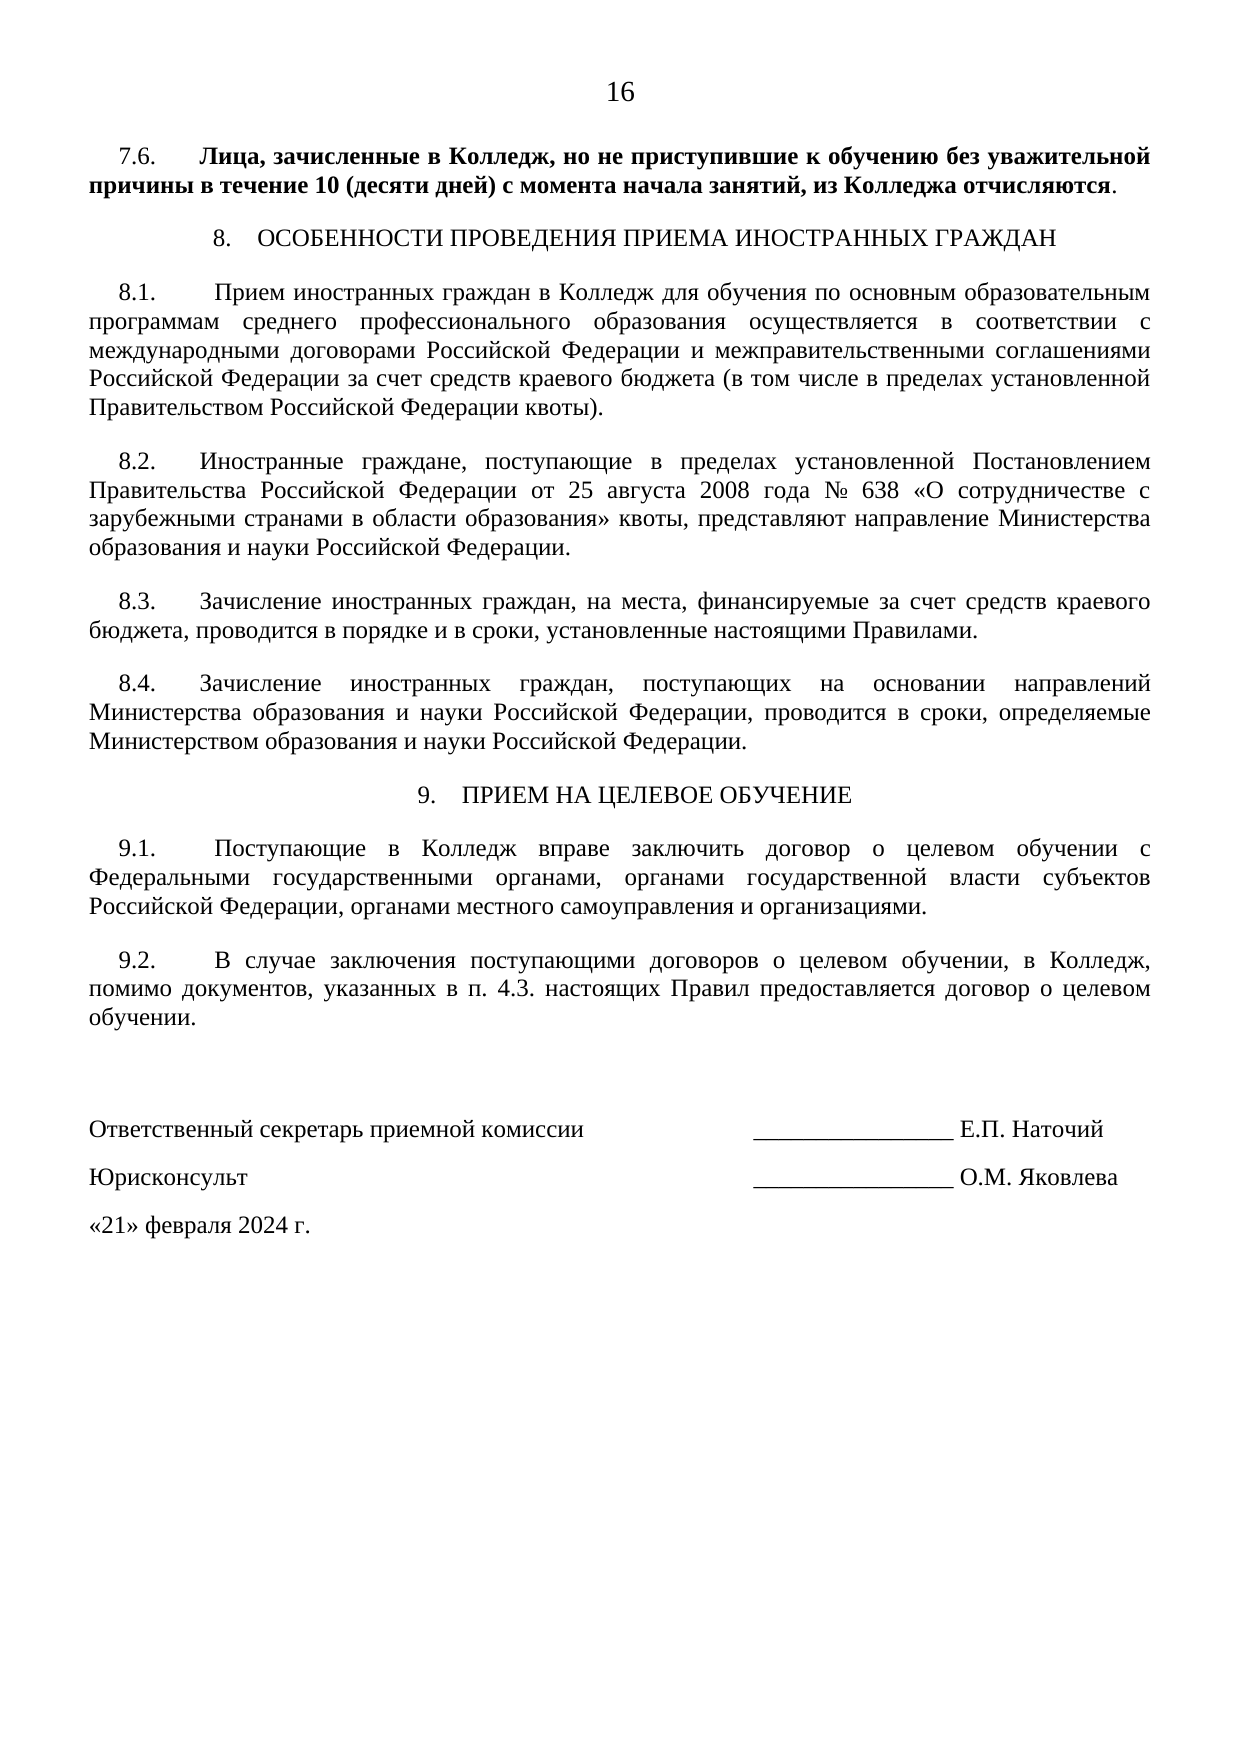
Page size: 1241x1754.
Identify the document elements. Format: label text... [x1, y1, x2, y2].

list Зачисление иностранных граждан, поступающих на основании направлений Министерства образования и науки Российской Федерации, проводится в сроки, определяемые Министерством образования и науки Российской Федерации. [89, 668, 1152, 755]
text «21» февраля 2024 г. [89, 1210, 1152, 1239]
list Лица, зачисленные в Колледж, но не приступившие к обучению без уважительной причины в течение 10 (десяти дней) с момента начала занятий, из Колледжа отчисляются. [89, 141, 1152, 198]
list В случае заключения поступающими договоров о целевом обучении, в Колледж, помимо документов, указанных в п. 4.3. настоящих Правил предоставляется договор о целевом обучении. [89, 945, 1152, 1031]
text Ответственный секретарь приемной комиссии ________________ Е.П. Наточий [89, 1114, 1152, 1143]
list Иностранные граждане, поступающие в пределах установленной Постановлением Правительства Российской Федерации от 25 августа 2008 года № 638 «О сотрудничестве с зарубежными странами в области образования» квоты, представляют направление Министерства образования и науки Российской Федерации. [89, 446, 1152, 561]
list Прием иностранных граждан в Колледж для обучения по основным образовательным программам среднего профессионального образования осуществляется в соответствии с международными договорами Российской Федерации и межправительственными соглашениями Российской Федерации за счет средств краевого бюджета (в том числе в пределах установленной Правительством Российской Федерации квоты). [89, 277, 1152, 421]
list ПРИЕМ НА ЦЕЛЕВОЕ ОБУЧЕНИЕ [89, 780, 1152, 808]
text Юрисконсульт ________________ О.М. Яковлева [89, 1162, 1152, 1191]
list Зачисление иностранных граждан, на места, финансируемые за счет средств краевого бюджета, проводится в порядке и в сроки, установленные настоящими Правилами. [89, 586, 1152, 643]
list Поступающие в Колледж вправе заключить договор о целевом обучении с Федеральными государственными органами, органами государственной власти субъектов Российской Федерации, органами местного самоуправления и организациями. [89, 833, 1152, 920]
list ОСОБЕННОСТИ ПРОВЕДЕНИЯ ПРИЕМА ИНОСТРАННЫХ ГРАЖДАН [89, 223, 1152, 252]
